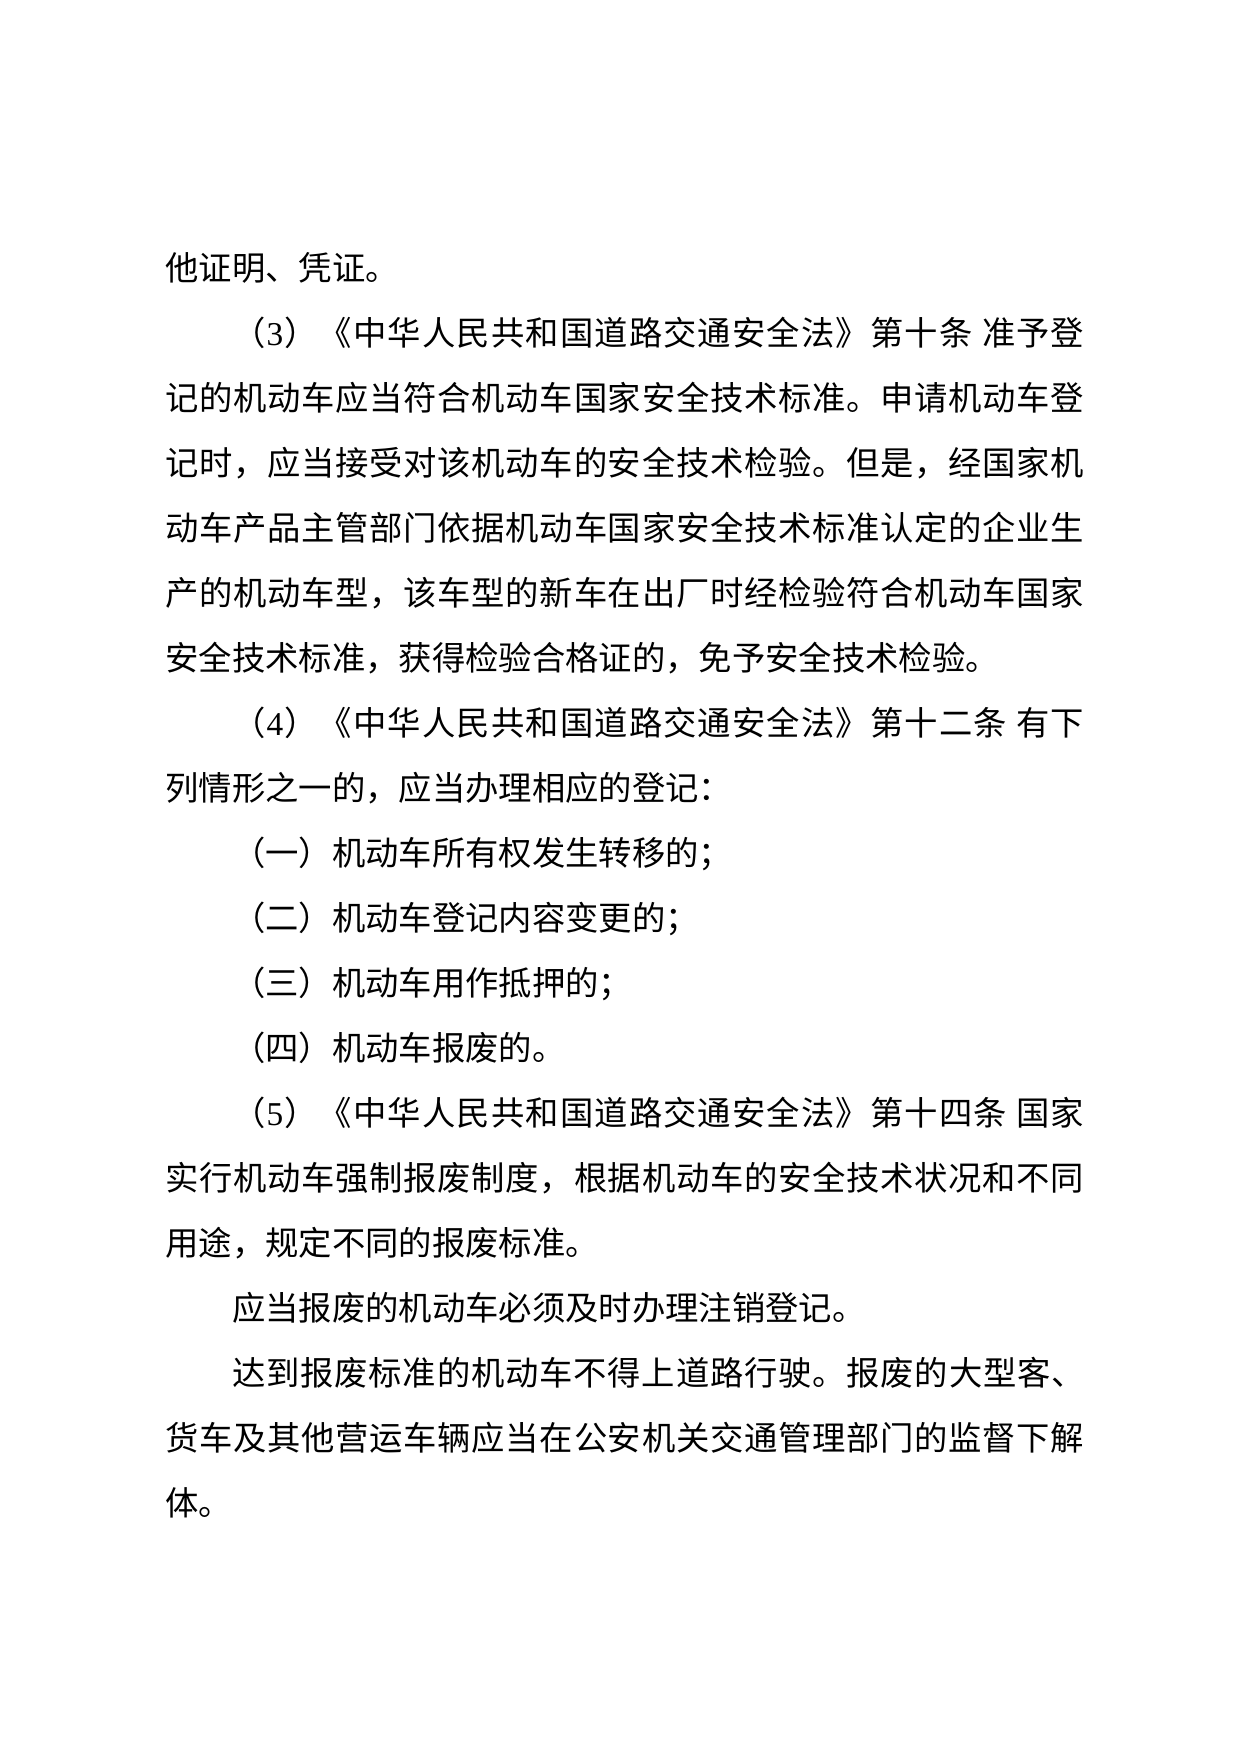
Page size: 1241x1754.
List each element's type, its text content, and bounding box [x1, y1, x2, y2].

text （一）机动车所有权发生转移的； [165, 818, 1087, 883]
text 达到报废标准的机动车不得上道路行驶。报废的大型客、货车及其他营运车辆应当在公安机关交通管理部门的监督下解体。 [165, 1338, 1087, 1533]
text （四）机动车报废的。 [165, 1013, 1087, 1078]
text （3）《中华人民共和国道路交通安全法》第十条 准予登记的机动车应当符合机动车国家安全技术标准。申请机动车登记时，应当接受对该机动车的安全技术检验。但是，经国家机动车产品主管部门依据机动车国家安全技术标准认定的企业生产的机动车型，该车型的新车在出厂时经检验符合机动车国家安全技术标准，获得检验合格证的，免予安全技术检验。 [165, 298, 1087, 688]
text 应当报废的机动车必须及时办理注销登记。 [165, 1273, 1087, 1338]
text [165, 233, 1087, 298]
text （5）《中华人民共和国道路交通安全法》第十四条 国家实行机动车强制报废制度，根据机动车的安全技术状况和不同用途，规定不同的报废标准。 [165, 1078, 1087, 1273]
text （4）《中华人民共和国道路交通安全法》第十二条 有下列情形之一的，应当办理相应的登记： [165, 688, 1087, 818]
text （三）机动车用作抵押的； [165, 948, 1087, 1013]
text （二）机动车登记内容变更的； [165, 883, 1087, 948]
